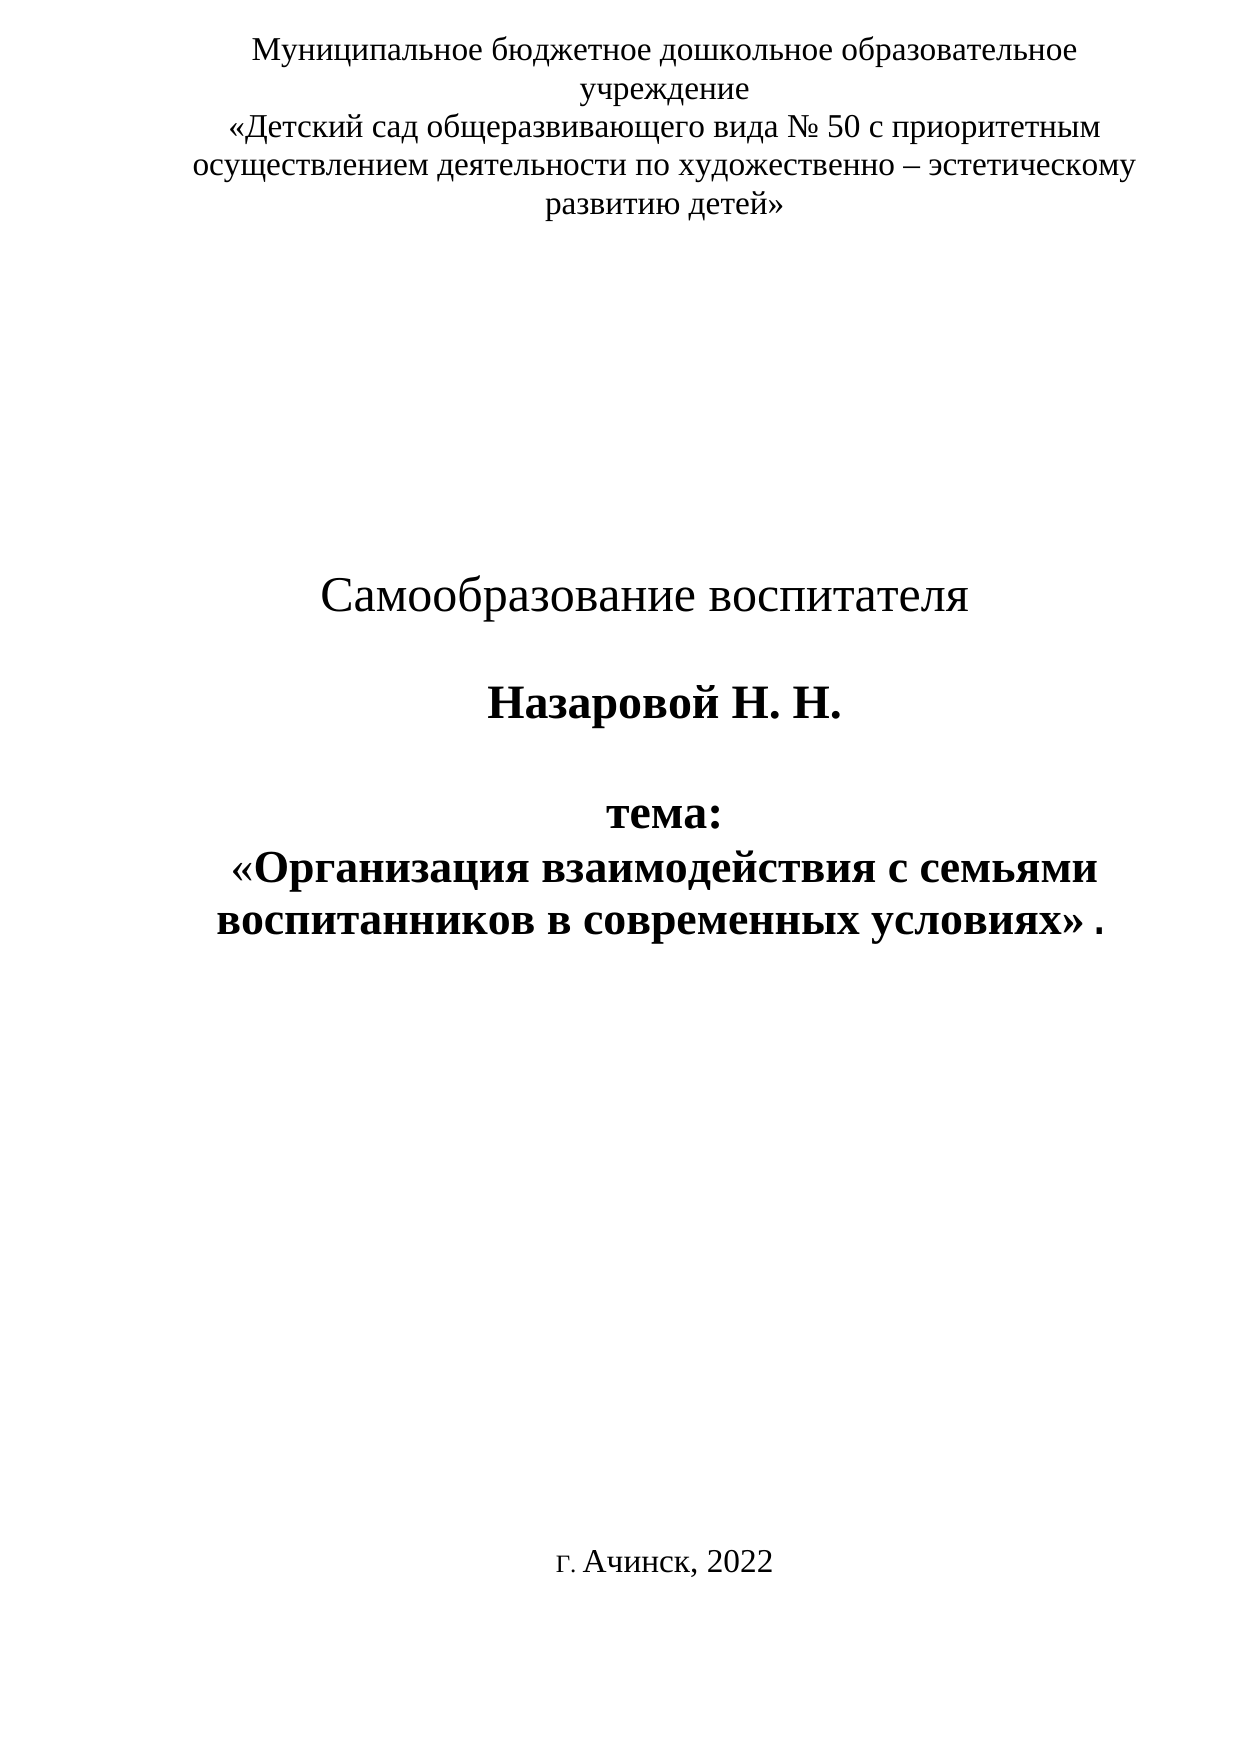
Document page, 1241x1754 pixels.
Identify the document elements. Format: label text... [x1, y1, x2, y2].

text «Детский сад общеразвивающего вида № 50 с приоритетным осуществлением деятельности по художественно – эстетическому развитию детей» [177, 106, 1152, 221]
text «Организация взаимодействия с семьями воспитанников в современных условиях». [177, 839, 1152, 949]
text тема: [177, 784, 1152, 839]
text Назаровой Н. Н. [177, 674, 1152, 729]
text Муниципальное бюджетное дошкольное образовательное учреждение [177, 29, 1152, 106]
text Г. Ачинск, 2022 [177, 1551, 1152, 1578]
text Самообразование воспитателя [138, 571, 1152, 621]
